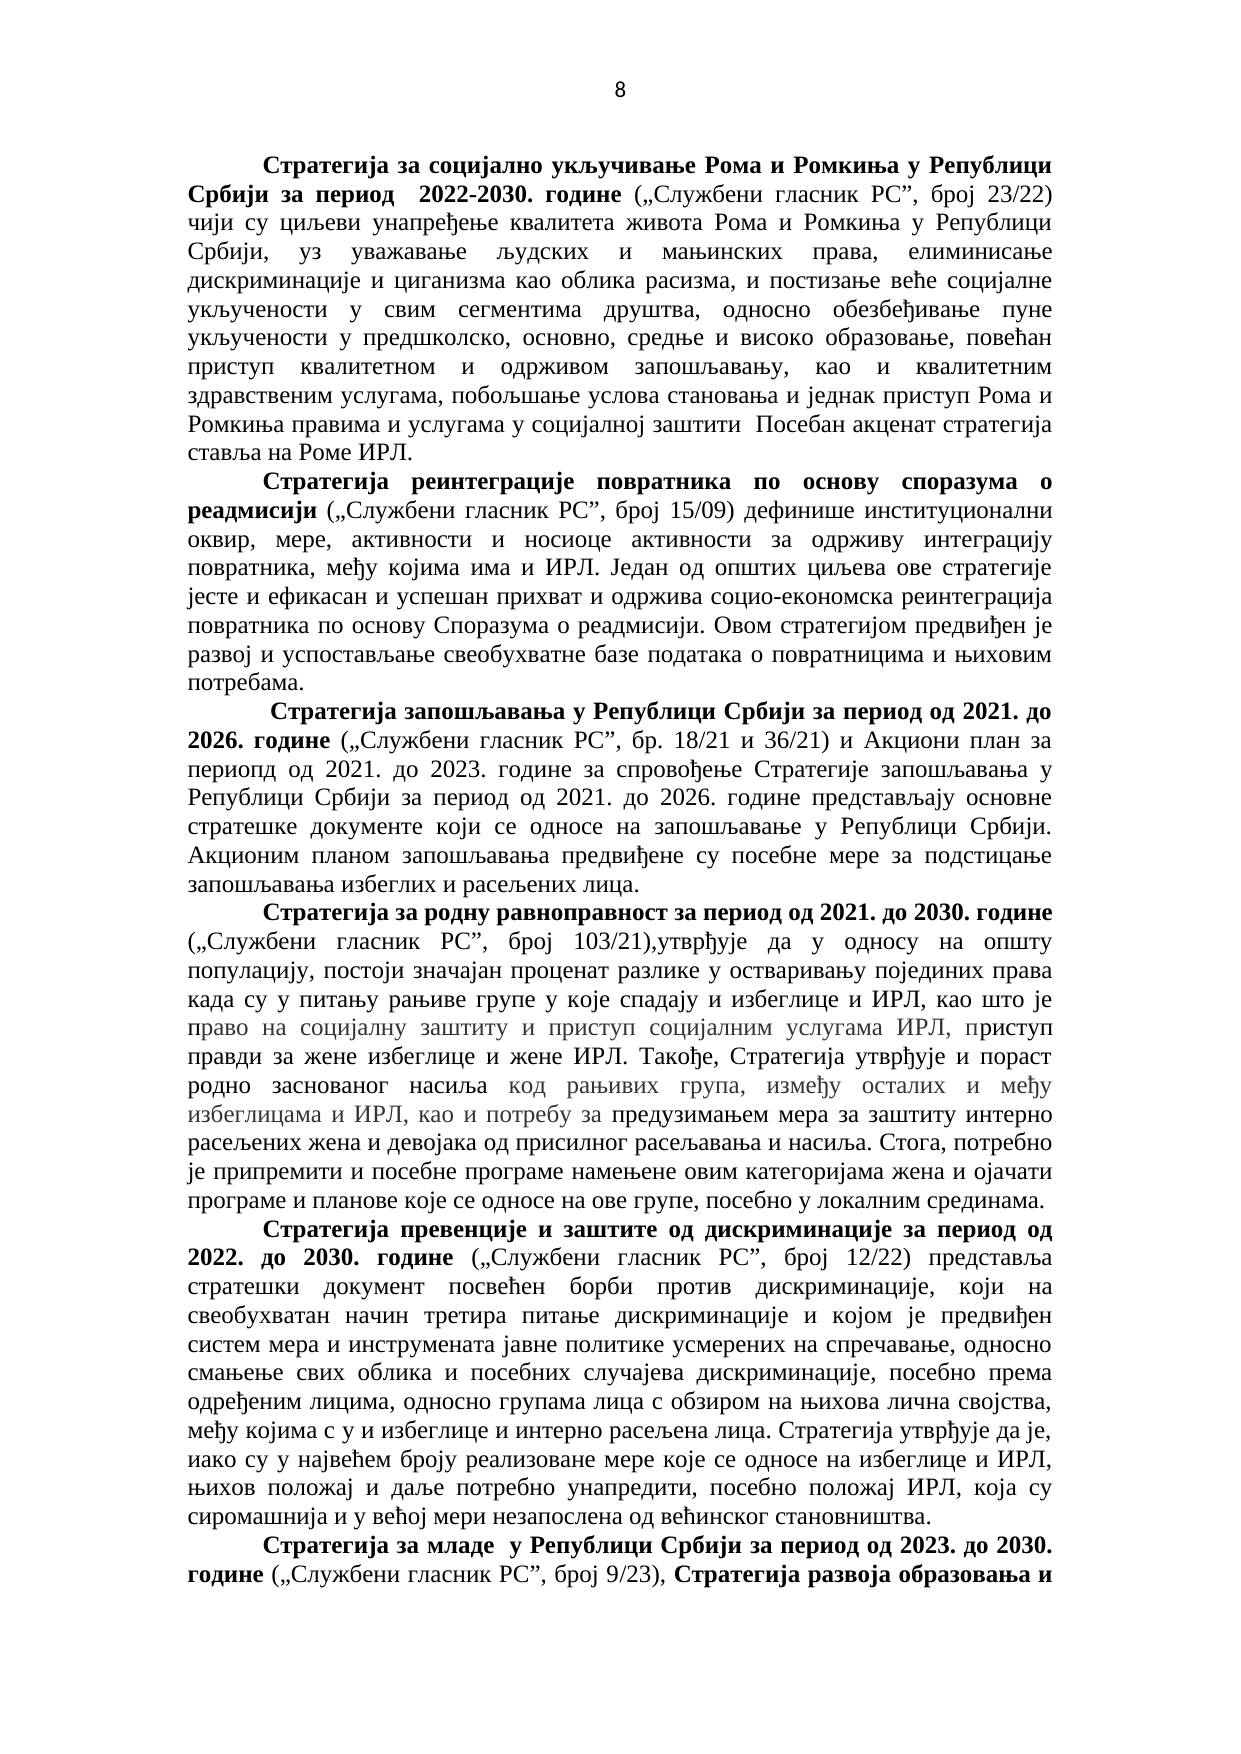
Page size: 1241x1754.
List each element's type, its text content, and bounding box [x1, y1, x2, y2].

text Стратегија превенције и заштите од дискриминације за период од 2022. до 2030. године („Службени гласник РС”, број 12/22) представља стратешки документ посвећен борби против дискриминације, који на свеобухватан начин третира питање дискриминације и којом је предвиђен систем мера и инструмената јавне политике усмерених на спречавање, односно смањење свих облика и посебних случајева дискриминације, посебно према одређеним лицима, односно групама лица с обзиром на њихова лична својства, међу којима с у и избеглице и интерно расељена лица. Стратегија утврђује да је, иако су у највећем броју реализоване мере које се односе на избеглице и ИРЛ, њихов положај и даље потребно унапредити, посебно положај ИРЛ, која су сиромашнија и у већој мери незапослена од већинског становништва. [187, 1214, 1053, 1530]
text Стратегија запошљавања у Републици Србији за период од 2021. до 2026. године („Службени гласник РС”, бр. 18/21 и 36/21) и Акциони план за периопд од 2021. до 2023. године за спровођење Стратегије запошљавања у Републици Србији за период од 2021. до 2026. године представљају основне стратешке документе који се односе на запошљавање у Републици Србији. Акционим планом запошљавања предвиђене су посебне мере за подстицање запошљавања избеглих и расељених лица. [187, 696, 1053, 897]
text Стратегија за родну равноправност за период од 2021. до 2030. године („Службени гласник РС”, број 103/21),утврђује да у односу на општу популацију, постоји значајан проценат разлике у остваривању појединих права када су у питању рањиве групе у које спадају и избеглице и ИРЛ, као што је право на социјалну заштиту и приступ социјалним услугама ИРЛ, приступ правди за жене избеглице и жене ИРЛ. Такође, Стратегија утврђује и пораст родно заснованог насиља код рањивих група, између осталих и међу избеглицама и ИРЛ, као и потребу за предузимањем мера за заштиту интерно расељених жена и девојака од присилног расељавања и насиља. Стога, потребно је припремити и посебне програме намењене овим категоријама жена и ојачати програме и планове које се односе на ове групе, посебно у локалним срединама. [187, 897, 1053, 1214]
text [187, 1530, 1053, 1587]
text Стратегија за социјално укључивање Рома и Ромкиња у Републици Србији за период 2022-2030. године („Службени гласник РС”, број 23/22) чији су циљеви унапређење квалитета живота Рома и Ромкиња у Републици Србији, уз уважавање људских и мањинских права, елиминисање дискриминације и циганизма као облика расизма, и постизање веће социјалне укључености у свим сегментима друштва, односно обезбеђивање пуне укључености у предшколско, основно, средње и високо образовање, повећан приступ квалитетном и одрживом запошљавању, као и квалитетним здравственим услугама, побољшање услова становања и једнак приступ Рома и Ромкиња правима и услугама у социјалној заштити Посебан акценат стратегија ставља на Роме ИРЛ. [187, 150, 1053, 466]
text Стратегија реинтеграције повратника по основу споразума о реадмисији („Службени гласник РС”, број 15/09) дефинише институционални оквир, мере, активности и носиоце активности за одрживу интеграцију повратника, међу којима има и ИРЛ. Један од општих циљева ове стратегије јесте и ефикасан и успешан прихват и одржива социо-економска реинтеграција повратника по основу Споразума о реадмисији. Овом стратегијом предвиђен је развој и успостављање свеобухватне базе података о повратницима и њиховим потребама. [187, 466, 1053, 696]
